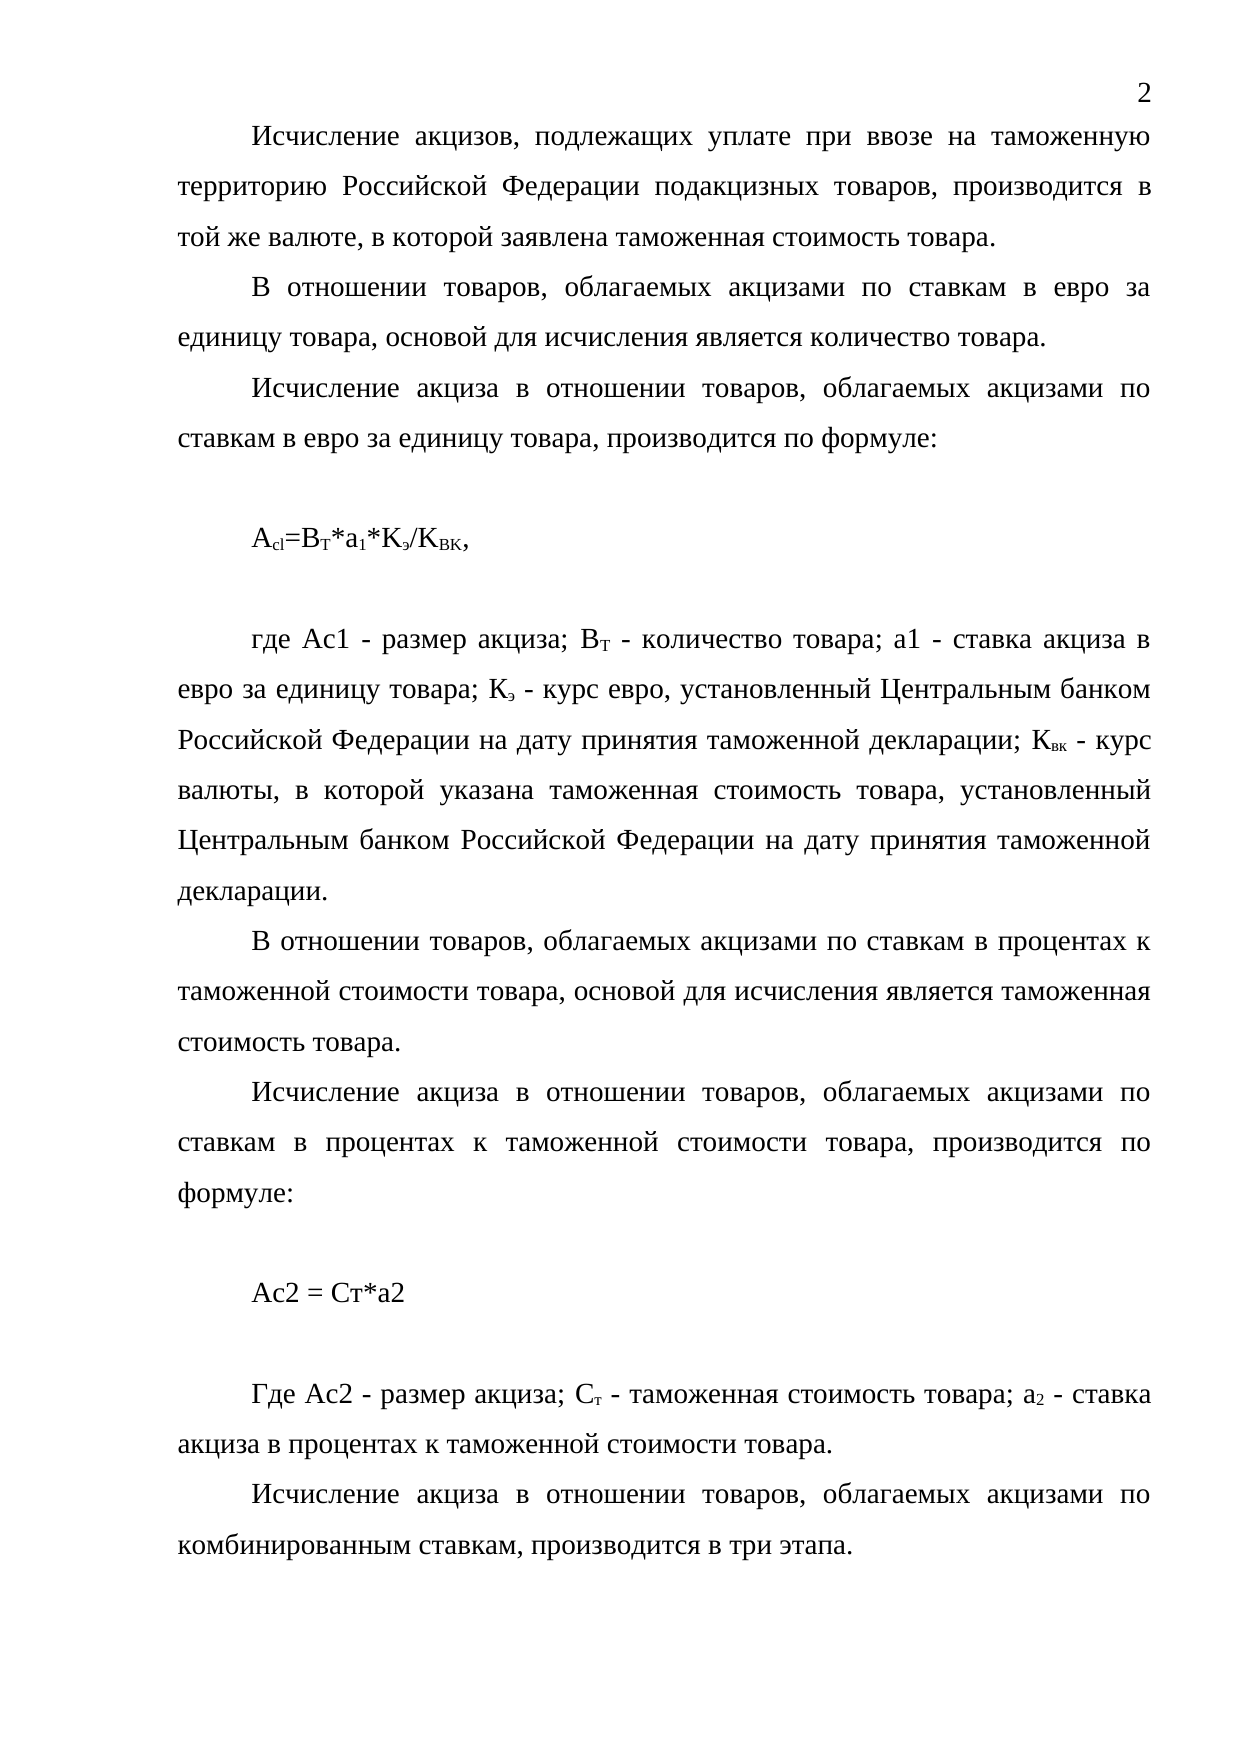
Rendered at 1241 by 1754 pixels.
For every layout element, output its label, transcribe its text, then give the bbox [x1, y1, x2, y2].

text Ас2 = Ст*а2 [177, 1275, 1152, 1309]
text Acl=BT*а1*Kэ/KBK, [177, 521, 1152, 554]
text Исчисление акцизов, подлежащих уплате при ввозе на таможенную территорию Российской Федерации подакцизных товаров, производится в той же валюте, в которой заявлена таможенная стоимость товара. [177, 118, 1152, 252]
text Где Ас2 - размер акциза; Ст - таможенная стоимость товара; а2 - ставка акциза в процентах к таможенной стоимости товара. [177, 1376, 1152, 1460]
text В отношении товаров, облагаемых акцизами по ставкам в процентах к таможенной стоимости товара, основой для исчисления является таможенная стоимость товара. [177, 923, 1152, 1057]
text где Ас1 - размер акциза; ВТ - количество товара; а1 - ставка акциза в евро за единицу товара; Кэ - курс евро, установленный Центральным банком Российской Федерации на дату принятия таможенной декларации; Квк - курс валюты, в которой указана таможенная стоимость товара, установленный Центральным банком Российской Федерации на дату принятия таможенной декларации. [177, 621, 1152, 906]
text В отношении товаров, облагаемых акцизами по ставкам в евро за единицу товара, основой для исчисления является количество товара. [177, 269, 1152, 353]
text Исчисление акциза в отношении товаров, облагаемых акцизами по ставкам в процентах к таможенной стоимости товара, производится по формуле: [177, 1074, 1152, 1208]
text Исчисление акциза в отношении товаров, облагаемых акцизами по комбинированным ставкам, производится в три этапа. [177, 1477, 1152, 1560]
text Исчисление акциза в отношении товаров, облагаемых акцизами по ставкам в евро за единицу товара, производится по формуле: [177, 370, 1152, 453]
